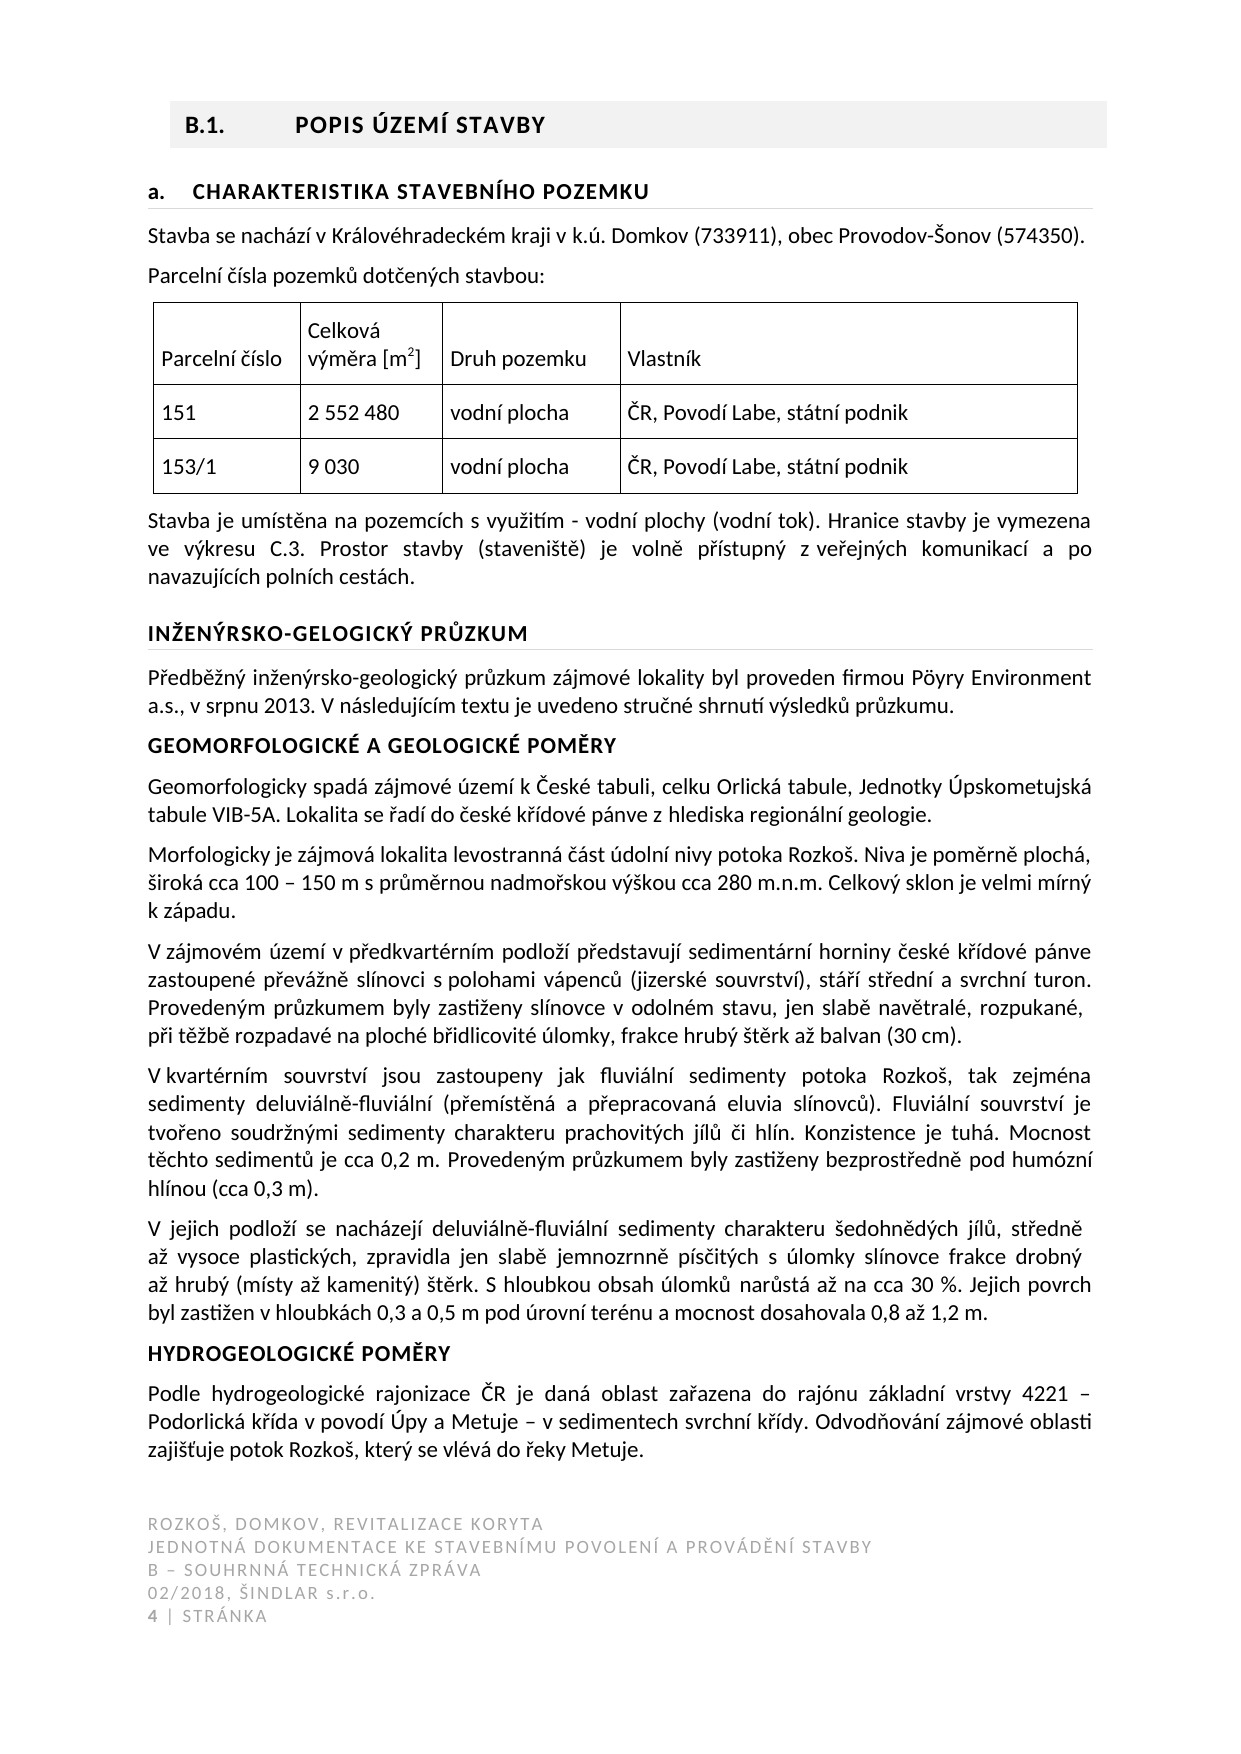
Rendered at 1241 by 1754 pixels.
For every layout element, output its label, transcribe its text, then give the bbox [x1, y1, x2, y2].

table_cell ČR, Povodí Labe, státní podnik [621, 385, 1077, 438]
subtitle Popis území stavby [176, 108, 1101, 142]
text V jejich podloží se nacházejí deluviálně-fluviální sedimenty charakteru šedohnědých jílů, středně až vysoce plastických, zpravidla jen slabě jemnozrnně písčitých s úlomky slínovce frakce drobný až hrubý (místy až kamenitý) štěrk. S hloubkou obsah úlomků narůstá až na cca 30 %. Jejich povrch byl zastižen v hloubkách 0,3 a 0,5 m pod úrovní terénu a mocnost dosahovala 0,8 až 1,2 m. [148, 1214, 1093, 1326]
subtitle Geomorfologické a geologické poměry [148, 731, 1093, 759]
subtitle Inženýrsko-gelogický průzkum [148, 619, 1093, 649]
text Parcelní čísla pozemků dotčených stavbou: [148, 262, 1093, 290]
table_cell ČR, Povodí Labe, státní podnik [621, 439, 1077, 492]
text Podle hydrogeologické rajonizace ČR je daná oblast zařazena do rajónu základní vrstvy 4221 – Podorlická křída v povodí Úpy a Metuje – v sedimentech svrchní křídy. Odvodňování zájmové oblasti zajišťuje potok Rozkoš, který se vlévá do řeky Metuje. [148, 1379, 1093, 1463]
table_cell 9 030 [301, 439, 442, 492]
table_cell vodní plocha [443, 439, 620, 492]
text V kvartérním souvrství jsou zastoupeny jak fluviální sedimenty potoka Rozkoš, tak zejména sedimenty deluviálně-fluviální (přemístěná a přepracovaná eluvia slínovců). Fluviální souvrství je tvořeno soudržnými sedimenty charakteru prachovitých jílů či hlín. Konzistence je tuhá. Mocnost těchto sedimentů je cca 0,2 m. Provedeným průzkumem byly zastiženy bezprostředně pod humózní hlínou (cca 0,3 m). [148, 1062, 1093, 1202]
subtitle Charakteristika stavebního pozemku [148, 177, 1093, 208]
text V zájmovém území v předkvartérním podloží představují sedimentární horniny české křídové pánve zastoupené převážně slínovci s polohami vápenců (jizerské souvrství), stáří střední a svrchní turon. Provedeným průzkumem byly zastiženy slínovce v odolném stavu, jen slabě navětralé, rozpukané, při těžbě rozpadavé na ploché břidlicovité úlomky, frakce hrubý štěrk až balvan (30 cm). [148, 937, 1093, 1049]
subtitle Hydrogeologické poměry [148, 1339, 1093, 1367]
text Morfologicky je zájmová lokalita levostranná část údolní nivy potoka Rozkoš. Niva je poměrně plochá, široká cca 100 – 150 m s průměrnou nadmořskou výškou cca 280 m.n.m. Celkový sklon je velmi mírný k západu. [148, 840, 1093, 924]
text Předběžný inženýrsko-geologický průzkum zájmové lokality byl proveden firmou Pöyry Environment a.s., v srpnu 2013. V následujícím textu je uvedeno stručné shrnutí výsledků průzkumu. [148, 663, 1093, 719]
table_header Druh pozemku [443, 303, 620, 384]
table_cell vodní plocha [443, 385, 620, 438]
text Geomorfologicky spadá zájmové území k České tabuli, celku Orlická tabule, Jednotky Úpskometujská tabule VIB-5A. Lokalita se řadí do české křídové pánve z hlediska regionální geologie. [148, 772, 1093, 828]
table_cell 151 [154, 385, 300, 438]
table_header Celková výměra [m2] [301, 303, 442, 384]
table_cell 2 552 480 [301, 385, 442, 438]
table_cell 153/1 [154, 439, 300, 492]
text Stavba se nachází v Královéhradeckém kraji v k.ú. Domkov (733911), obec Provodov-Šonov (574350). [148, 221, 1093, 249]
table_header Vlastník [621, 303, 1077, 384]
text Stavba je umístěna na pozemcích s využitím - vodní plochy (vodní tok). Hranice stavby je vymezena ve výkresu C.3. Prostor stavby (staveniště) je volně přístupný z veřejných komunikací a po navazujících polních cestách. [148, 506, 1093, 590]
table_header Parcelní číslo [154, 303, 300, 384]
